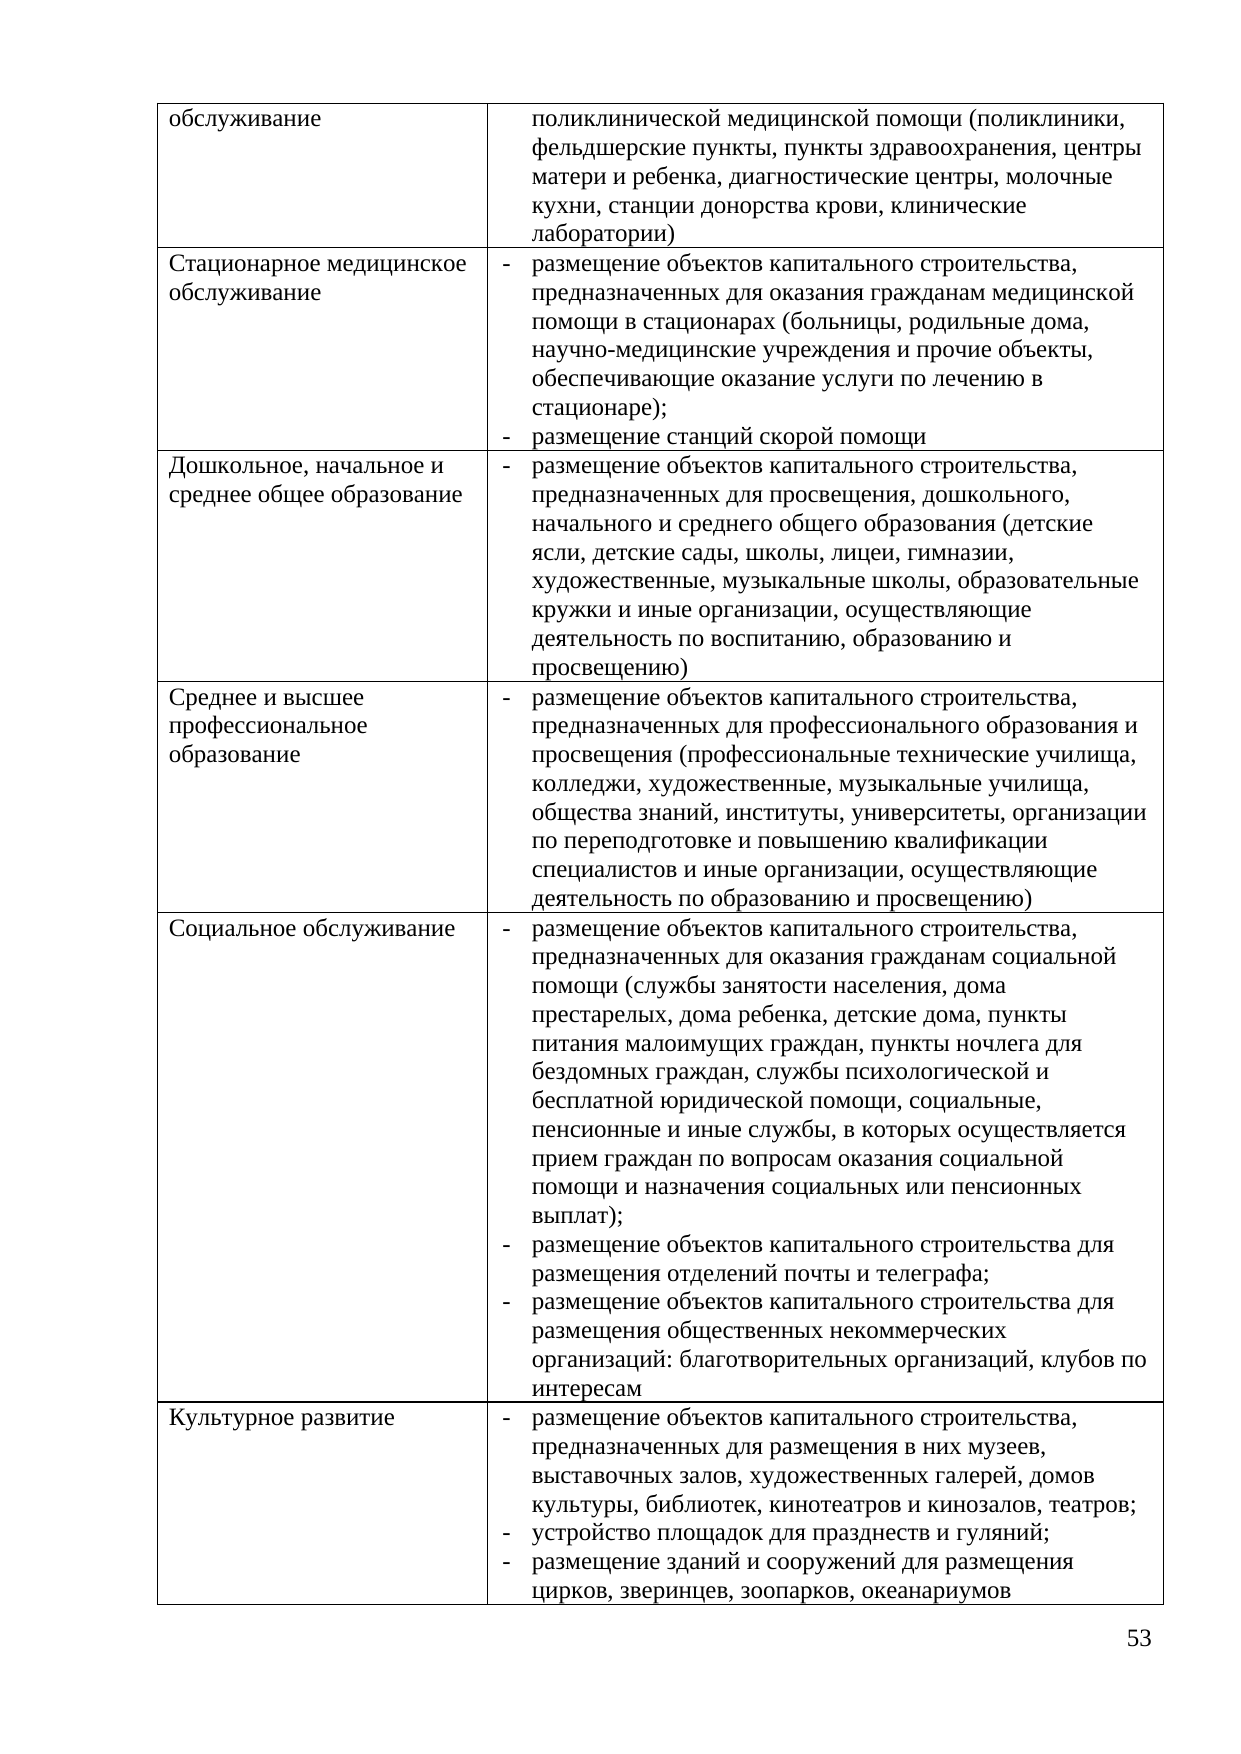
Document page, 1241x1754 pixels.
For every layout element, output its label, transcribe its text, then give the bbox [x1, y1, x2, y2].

table_cell Стационарное медицинское обслуживание [158, 248, 487, 449]
table_cell размещение объектов капитального строительства, предназначенных для просвещения, дошкольного, начального и среднего общего образования (детские ясли, детские сады, школы, лицеи, гимназии, художественные, музыкальные школы, образовательные кружки и иные организации, осуществляющие деятельность по воспитанию, образованию и просвещению) [488, 451, 1163, 681]
table_cell размещение объектов капитального строительства, предназначенных для профессионального образования и просвещения (профессиональные технические училища, колледжи, художественные, музыкальные училища, общества знаний, институты, университеты, организации по переподготовке и повышению квалификации специалистов и иные организации, осуществляющие деятельность по образованию и просвещению) [488, 682, 1163, 912]
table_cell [488, 104, 1163, 247]
table_cell Культурное развитие [158, 1403, 487, 1604]
table_cell размещение объектов капитального строительства, предназначенных для оказания гражданам социальной помощи (службы занятости населения, дома престарелых, дома ребенка, детские дома, пункты питания малоимущих граждан, пункты ночлега для бездомных граждан, службы психологической и бесплатной юридической помощи, социальные, пенсионные и иные службы, в которых осуществляется прием граждан по вопросам оказания социальной помощи и назначения социальных или пенсионных выплат); размещение объектов капитального строительства для размещения отделений почты и телеграфа; размещение объектов капитального строительства для размещения общественных некоммерческих организаций: благотворительных организаций, клубов по интересам [488, 913, 1163, 1401]
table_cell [158, 104, 487, 247]
table_cell Дошкольное, начальное и среднее общее образование [158, 451, 487, 681]
table_cell Среднее и высшее профессиональное образование [158, 682, 487, 912]
table_cell размещение объектов капитального строительства, предназначенных для размещения в них музеев, выставочных залов, художественных галерей, домов культуры, библиотек, кинотеатров и кинозалов, театров; устройство площадок для празднеств и гуляний; размещение зданий и сооружений для размещения цирков, зверинцев, зоопарков, океанариумов [488, 1403, 1163, 1604]
table_cell размещение объектов капитального строительства, предназначенных для оказания гражданам медицинской помощи в стационарах (больницы, родильные дома, научно-медицинские учреждения и прочие объекты, обеспечивающие оказание услуги по лечению в стационаре); размещение станций скорой помощи [488, 248, 1163, 449]
table_cell Социальное обслуживание [158, 913, 487, 1401]
